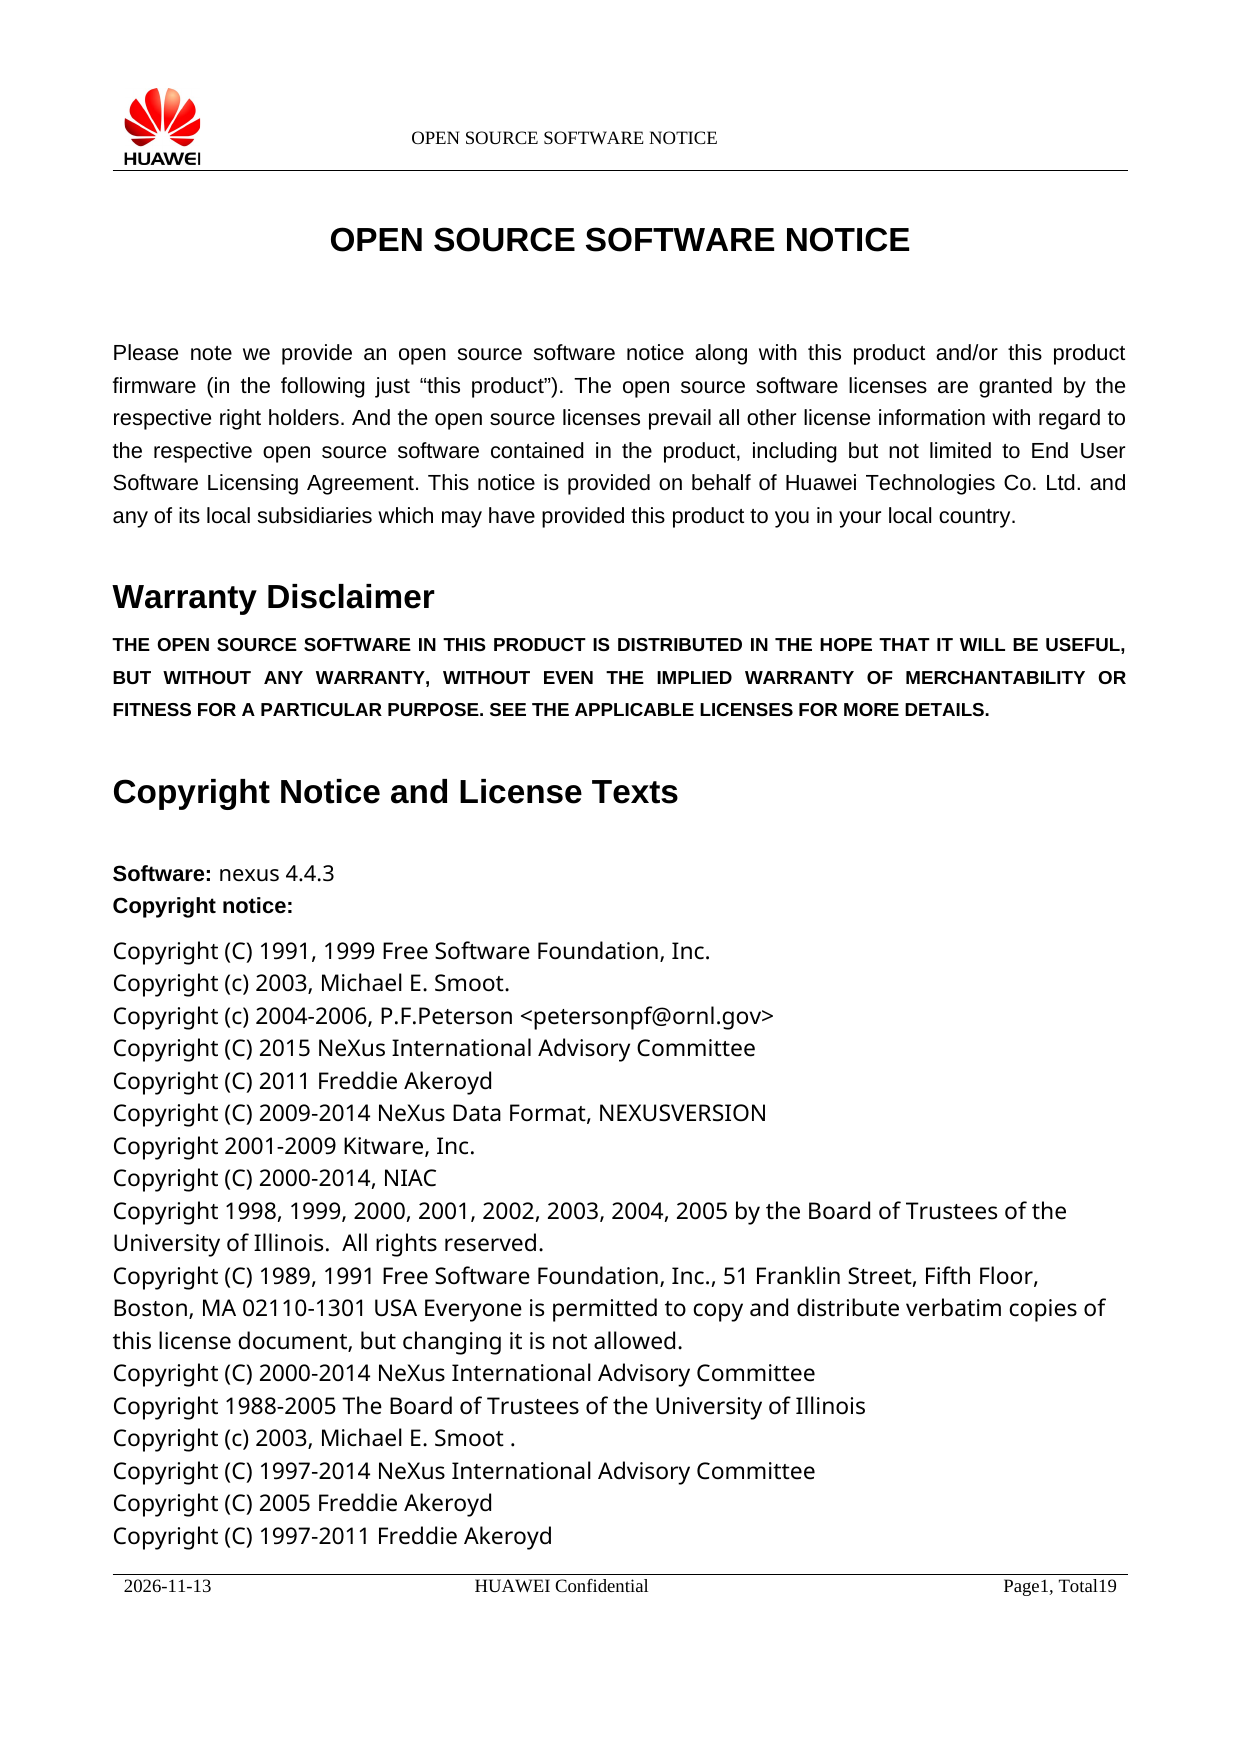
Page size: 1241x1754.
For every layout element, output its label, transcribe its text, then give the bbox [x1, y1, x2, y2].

text Copyright Notice and License Texts [112, 759, 1128, 824]
text The open source software in this product is distributed in the hope that it will be useful, but WITHOUT ANY WARRANTY, without even the implied warranty of MERCHANTABILITY or FITNESS FOR A PARTICULAR PURPOSE. See the applicable licenses for more details. [112, 629, 1128, 726]
text Warranty Disclaimer [112, 564, 1128, 629]
picture [124, 88, 201, 165]
text Copyright notice: [112, 889, 1128, 921]
text Please note we provide an open source software notice along with this product and/or this product firmware (in the following just “this product”). The open source software licenses are granted by the respective right holders. And the open source licenses prevail all other license information with regard to the respective open source software contained in the product, including but not limited to End User Software Licensing Agreement. This notice is provided on behalf of Huawei Technologies Co. Ltd. and any of its local subsidiaries which may have provided this product to you in your local country. [112, 336, 1128, 531]
title Software: nexus 4.4.3 [112, 856, 1128, 889]
text OPEN SOURCE SOFTWARE NOTICE [112, 206, 1128, 271]
